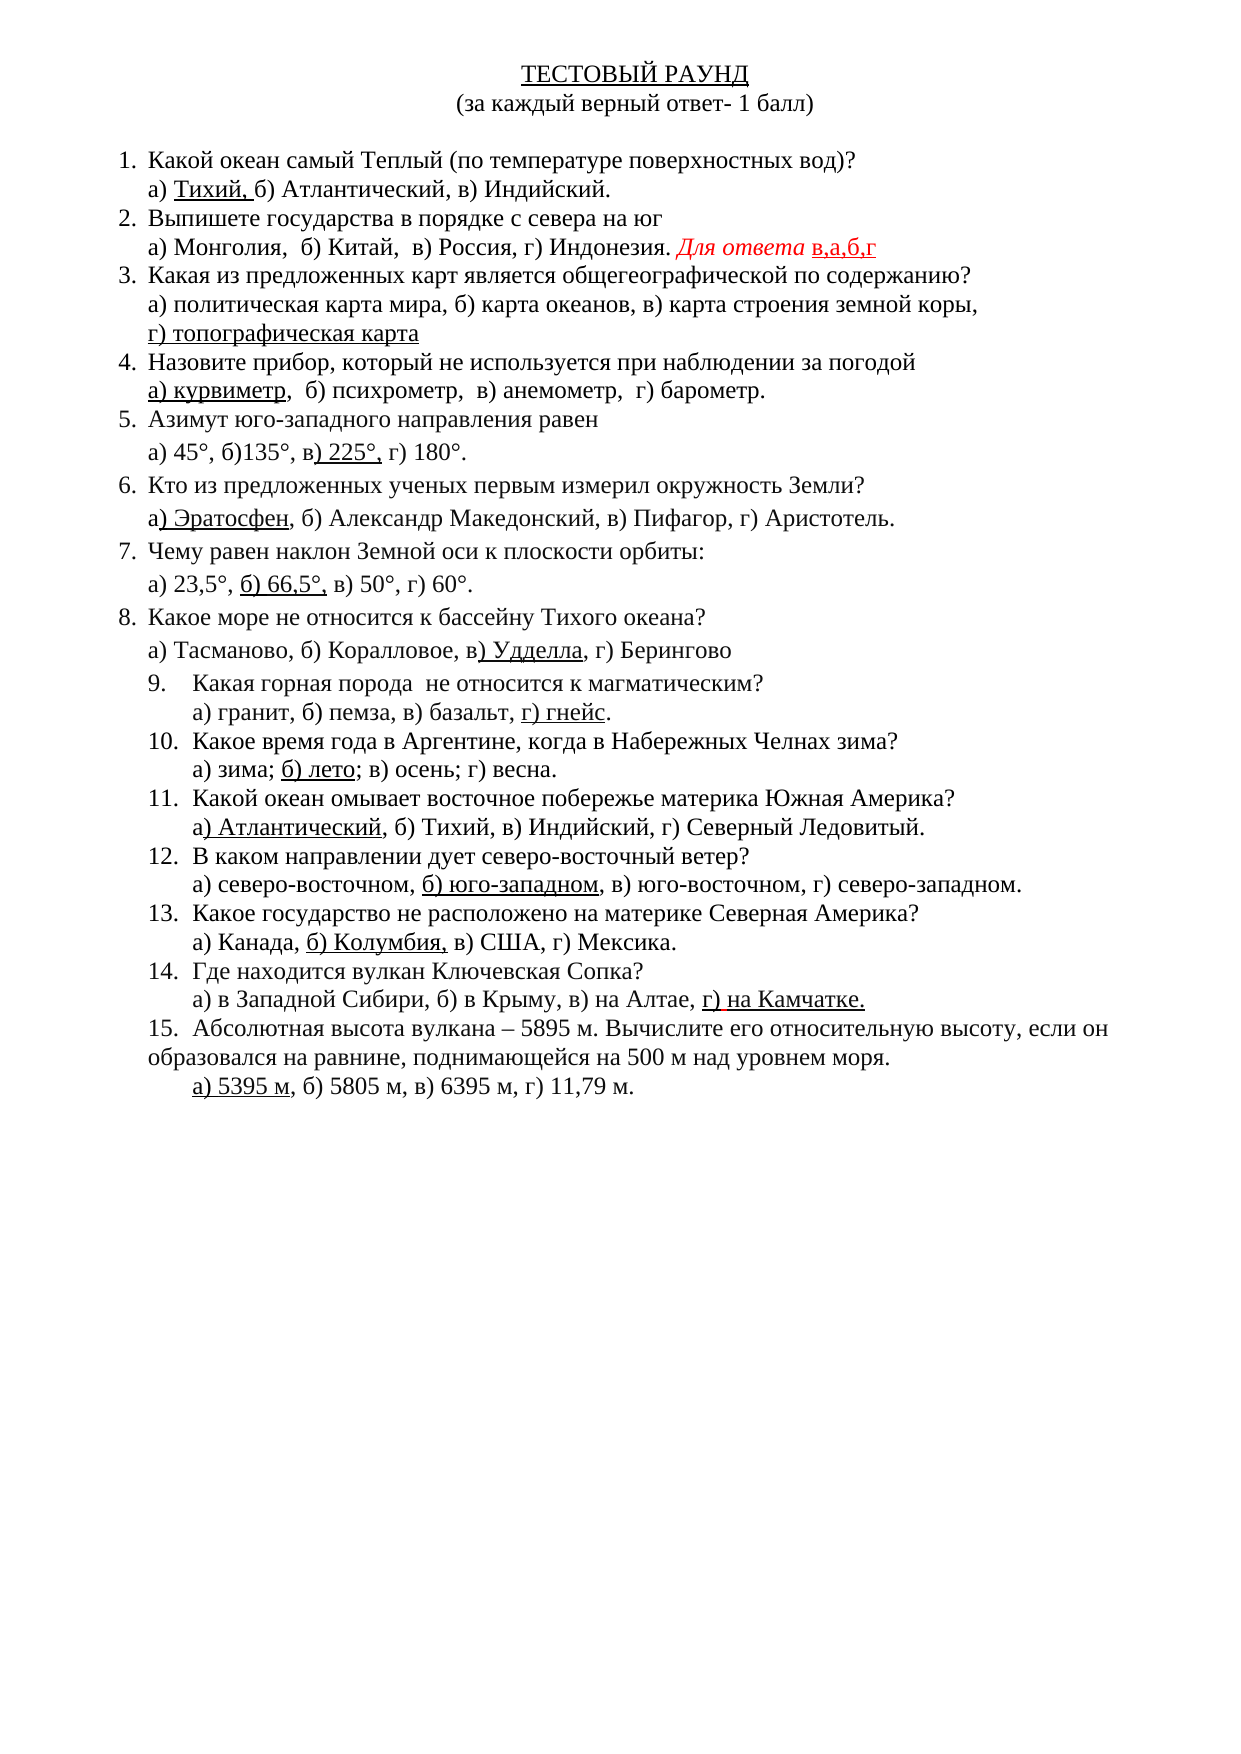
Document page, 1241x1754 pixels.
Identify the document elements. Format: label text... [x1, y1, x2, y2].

text а) 23,5°, б) 66,5°, в) 50°, г) 60°. [148, 569, 1152, 598]
text а) Монголия, б) Китай, в) Россия, г) Индонезия. Для ответа в,а,б,г [148, 232, 1152, 260]
list Где находится вулкан Ключевская Сопка? [148, 956, 1152, 984]
text а) политическая карта мира, б) карта океанов, в) карта строения земной коры, [148, 289, 1152, 318]
list Выпишете государства в порядке с севера на юг [118, 203, 1152, 232]
list Какой океан самый Теплый (по температуре поверхностных вод)? [118, 145, 1152, 174]
list Какая из предложенных карт является общегеографической по содержанию? [118, 260, 1152, 289]
list Абсолютная высота вулкана – 5895 м. Вычислите его относительную высоту, если он образовался на равнине, поднимающейся на 500 м над уровнем моря. [148, 1013, 1152, 1071]
list Какой океан омывает восточное побережье материка Южная Америка? [148, 783, 1152, 812]
list Какое государство не расположено на материке Северная Америка? [148, 898, 1152, 927]
list В каком направлении дует северо-восточный ветер? [148, 841, 1152, 869]
list а) зима; б) лето; в) осень; г) весна. [148, 754, 1152, 783]
list Какое время года в Аргентине, когда в Набережных Челнах зима? [148, 726, 1152, 754]
text г) топографическая карта [148, 318, 1152, 347]
list а) Атлантический, б) Тихий, в) Индийский, г) Северный Ледовитый. [148, 812, 1152, 841]
list Назовите прибор, который не используется при наблюдении за погодой [118, 347, 1152, 375]
text а) Эратосфен, б) Александр Македонский, в) Пифагор, г) Аристотель. [148, 503, 1152, 532]
text а) в Западной Сибири, б) в Крыму, в) на Алтае, г) на Камчатке. [148, 984, 1152, 1013]
list Какое море не относится к бассейну Тихого океана? [118, 602, 1152, 631]
list Какая горная порода не относится к магматическим? [148, 668, 1152, 697]
list Кто из предложенных ученых первым измерил окружность Земли? [118, 470, 1152, 499]
list Азимут юго-западного направления равен [118, 404, 1152, 433]
text ТЕСТОВЫЙ РАУНД [118, 59, 1152, 88]
list а) северо-восточном, б) юго-западном, в) юго-восточном, г) северо-западном. [148, 869, 1152, 898]
list а) Тихий, б) Атлантический, в) Индийский. [148, 174, 1152, 203]
text а) 45°, б)135°, в) 225°, г) 180°. [148, 437, 1152, 466]
text а) 5395 м, б) 5805 м, в) 6395 м, г) 11,79 м. [148, 1071, 1152, 1099]
text а) Тасманово, б) Коралловое, в) Удделла, г) Берингово [148, 635, 1152, 664]
text а) курвиметр, б) психрометр, в) анемометр, г) барометр. [148, 375, 1152, 404]
list а) Канада, б) Колумбия, в) США, г) Мексика. [148, 927, 1152, 956]
list Чему равен наклон Земной оси к плоскости орбиты: [118, 536, 1152, 565]
text а) гранит, б) пемза, в) базальт, г) гнейс. [148, 697, 1152, 726]
text (за каждый верный ответ- 1 балл) [118, 88, 1152, 117]
